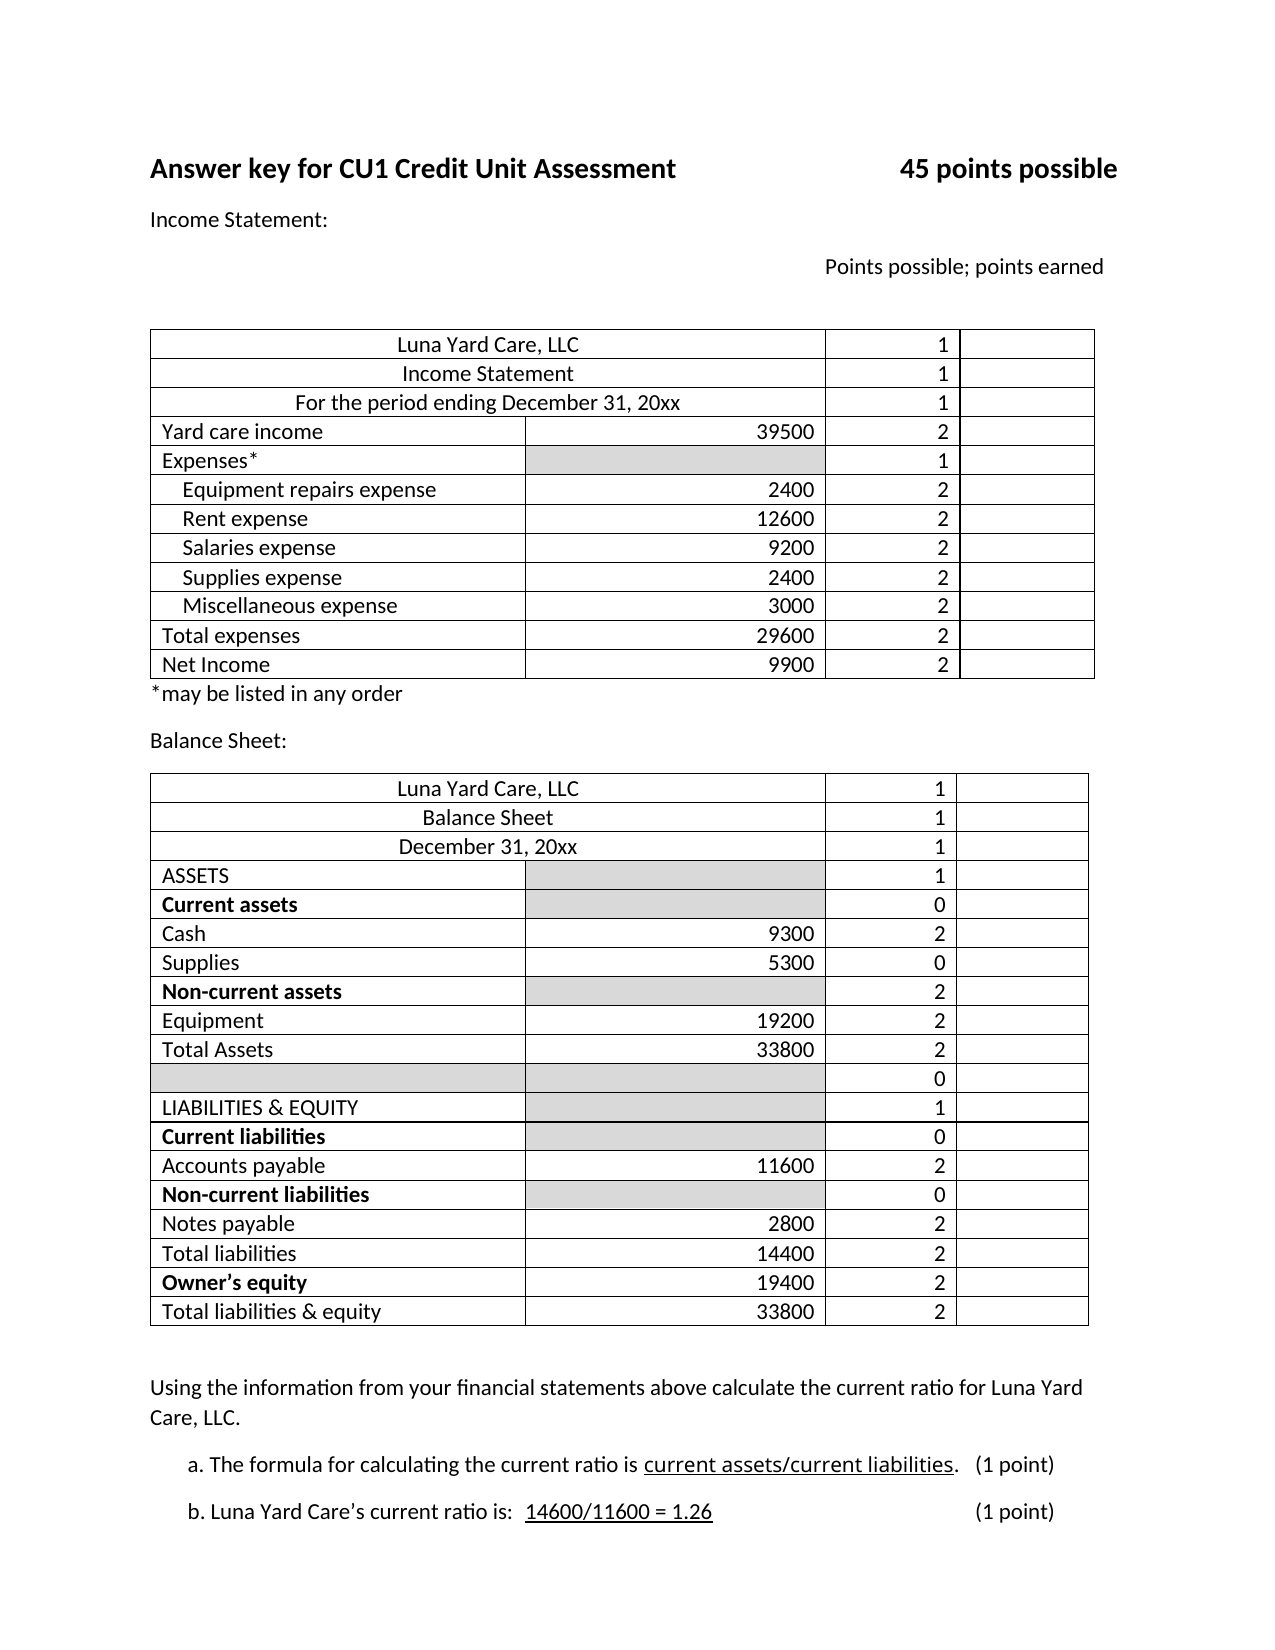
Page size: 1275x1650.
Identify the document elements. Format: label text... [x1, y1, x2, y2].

table_cell 2 [826, 977, 956, 1005]
text a. The formula for calculating the current ratio is current assets/current liabilities. (1 point) [187, 1450, 1125, 1478]
table_cell [961, 621, 1094, 649]
table_cell Rent expense [151, 505, 525, 532]
table_cell [957, 948, 1088, 976]
text Points possible; points earned [750, 252, 1125, 310]
table_cell 1 [826, 1093, 956, 1121]
table_cell Total liabilities & equity [151, 1297, 525, 1325]
table_cell [957, 1035, 1088, 1063]
table_cell 2 [826, 505, 959, 532]
table_cell 1 [826, 359, 959, 387]
table_cell Yard care income [151, 417, 525, 445]
table_cell 0 [826, 1064, 956, 1092]
table_cell [526, 1123, 825, 1150]
table_cell [961, 592, 1094, 620]
table_cell 2 [826, 1151, 956, 1179]
table_cell 2 [826, 1210, 956, 1238]
table_cell 2800 [526, 1210, 825, 1238]
table_cell 2 [826, 919, 956, 947]
table_cell [957, 832, 1088, 860]
table_cell Current assets [151, 890, 525, 918]
table_cell [957, 1181, 1088, 1208]
table_cell 2 [826, 1239, 956, 1267]
table_cell [526, 1064, 825, 1092]
table_cell 2 [826, 417, 959, 445]
table_cell [961, 534, 1094, 562]
table_cell 2 [826, 650, 959, 678]
table_cell [957, 861, 1088, 889]
table_cell For the period ending December 31, 20xx [151, 388, 825, 416]
text Using the information from your financial statements above calculate the current ratio for Luna Yard Care, LLC. [150, 1373, 1125, 1431]
table_cell 2 [826, 534, 959, 562]
table_cell [957, 919, 1088, 947]
table_cell 1 [826, 388, 959, 416]
table_cell [526, 977, 825, 1005]
table_cell December 31, 20xx [151, 832, 825, 860]
text Income Statement: [150, 205, 1125, 233]
table_cell Equipment [151, 1006, 525, 1034]
table_cell Current liabilities [151, 1123, 525, 1150]
table_cell Expenses* [151, 446, 525, 474]
table_cell [526, 890, 825, 918]
table_cell 2 [826, 563, 959, 591]
table_cell [151, 1064, 525, 1092]
table_cell [526, 1093, 825, 1121]
table_cell [526, 446, 825, 474]
table_cell [961, 563, 1094, 591]
table_cell [957, 890, 1088, 918]
table_cell 39500 [526, 417, 825, 445]
table_cell 14400 [526, 1239, 825, 1267]
table_cell 9900 [526, 650, 825, 678]
table_cell Supplies expense [151, 563, 525, 591]
table_cell [957, 1006, 1088, 1034]
table_cell 3000 [526, 592, 825, 620]
table_cell [957, 1151, 1088, 1179]
table_cell Income Statement [151, 359, 825, 387]
table_cell [961, 388, 1094, 416]
table_cell [957, 803, 1088, 831]
table_cell 29600 [526, 621, 825, 649]
table_cell 0 [826, 1123, 956, 1150]
table_cell 2 [826, 1035, 956, 1063]
table_cell [961, 650, 1094, 678]
table_cell Miscellaneous expense [151, 592, 525, 620]
table_cell [526, 861, 825, 889]
table_cell Non-current liabilities [151, 1181, 525, 1208]
table_cell [957, 1268, 1088, 1296]
table_cell Net Income [151, 650, 525, 678]
table_header 1 [826, 330, 959, 358]
table_cell 2400 [526, 563, 825, 591]
table_cell [957, 1093, 1088, 1121]
table_cell [961, 417, 1094, 445]
list Answer key for CU1 Credit Unit Assessment 45 points possible [150, 150, 1125, 186]
table_cell ASSETS [151, 861, 525, 889]
text Balance Sheet: [150, 726, 1125, 754]
table_cell 1 [826, 803, 956, 831]
table_cell Supplies [151, 948, 525, 976]
table_cell Notes payable [151, 1210, 525, 1238]
table_cell 2 [826, 1006, 956, 1034]
table_cell [957, 1064, 1088, 1092]
table_cell [526, 1181, 825, 1208]
table_header [961, 330, 1094, 358]
table_cell Accounts payable [151, 1151, 525, 1179]
table_cell [957, 1239, 1088, 1267]
table_cell 2 [826, 621, 959, 649]
table_cell Balance Sheet [151, 803, 825, 831]
table_cell 9200 [526, 534, 825, 562]
table_cell [961, 359, 1094, 387]
table_cell Salaries expense [151, 534, 525, 562]
text *may be listed in any order [150, 679, 1125, 707]
table_cell 9300 [526, 919, 825, 947]
table_cell 19400 [526, 1268, 825, 1296]
table_cell [961, 475, 1094, 503]
table_cell [957, 1210, 1088, 1238]
table_cell 33800 [526, 1035, 825, 1063]
table_cell 33800 [526, 1297, 825, 1325]
table_cell [957, 977, 1088, 1005]
table_header [957, 774, 1088, 802]
table_cell Owner’s equity [151, 1268, 525, 1296]
table_cell Total expenses [151, 621, 525, 649]
table_cell 2 [826, 475, 959, 503]
table_cell 1 [826, 446, 959, 474]
table_cell [961, 446, 1094, 474]
table_cell 5300 [526, 948, 825, 976]
table_cell 1 [826, 832, 956, 860]
table_cell Non-current assets [151, 977, 525, 1005]
text b. Luna Yard Care’s current ratio is: 14600/11600 = 1.26 (1 point) [187, 1497, 1125, 1525]
table_cell 2400 [526, 475, 825, 503]
table_header Luna Yard Care, LLC [151, 330, 825, 358]
table_cell 0 [826, 890, 956, 918]
table_cell LIABILITIES & EQUITY [151, 1093, 525, 1121]
table_cell 2 [826, 592, 959, 620]
table_cell 1 [826, 861, 956, 889]
table_cell 19200 [526, 1006, 825, 1034]
table_cell Equipment repairs expense [151, 475, 525, 503]
table_cell Cash [151, 919, 525, 947]
table_cell Total liabilities [151, 1239, 525, 1267]
table_header Luna Yard Care, LLC [151, 774, 825, 802]
table_cell 0 [826, 1181, 956, 1208]
table_cell 2 [826, 1297, 956, 1325]
table_cell [957, 1123, 1088, 1150]
table_header 1 [826, 774, 956, 802]
table_cell 0 [826, 948, 956, 976]
table_cell [957, 1297, 1088, 1325]
table_cell 12600 [526, 505, 825, 532]
table_cell 11600 [526, 1151, 825, 1179]
table_cell [961, 505, 1094, 532]
table_cell Total Assets [151, 1035, 525, 1063]
table_cell 2 [826, 1268, 956, 1296]
